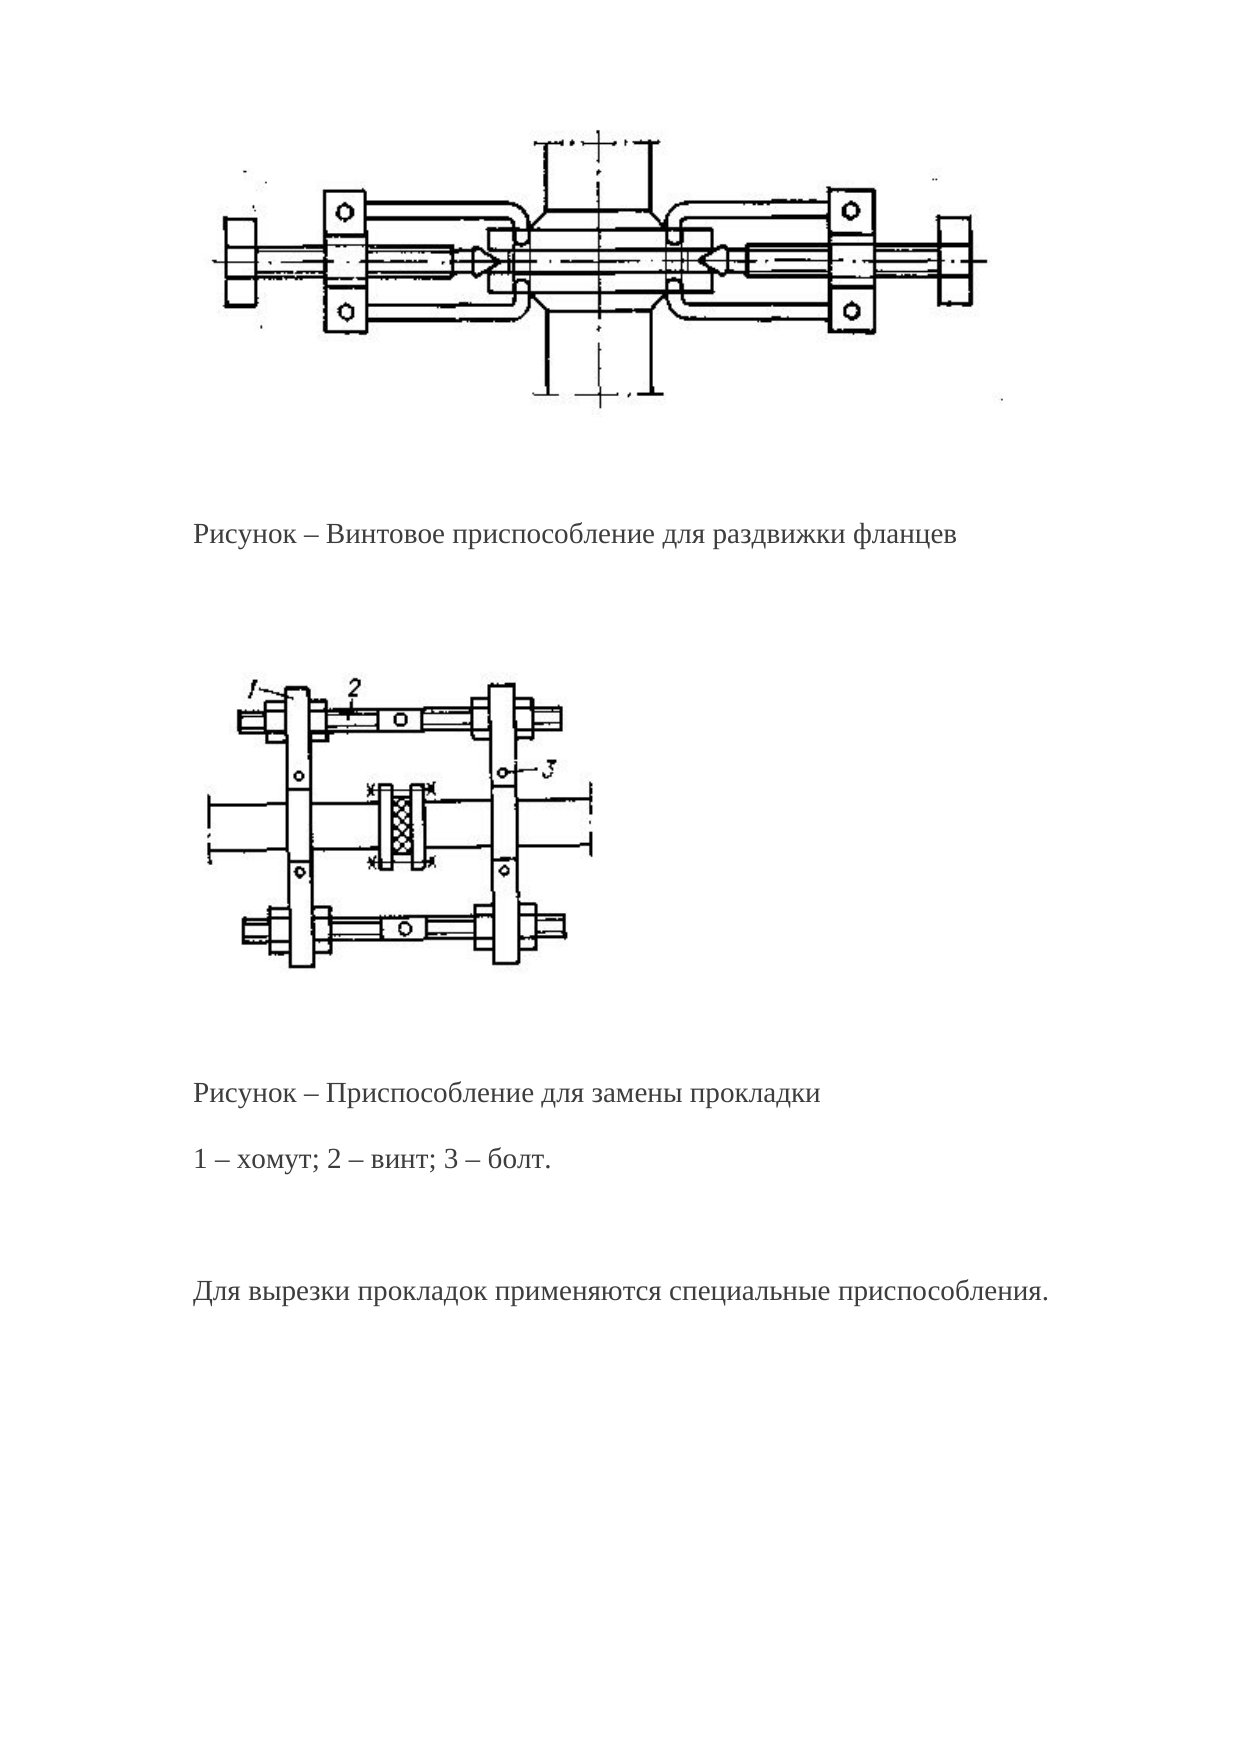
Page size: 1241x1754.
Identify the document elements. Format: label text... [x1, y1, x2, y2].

text Для вырезки прокладок применяются специальные приспособления. [193, 1273, 1136, 1307]
text Рисунок – Приспособление для замены прокладки [193, 1076, 1136, 1109]
picture [192, 647, 613, 981]
picture [192, 118, 1003, 421]
text 1 – хомут; 2 – винт; 3 – болт. [193, 1142, 1136, 1175]
text Рисунок – Винтовое приспособление для раздвижки фланцев [193, 516, 1136, 549]
